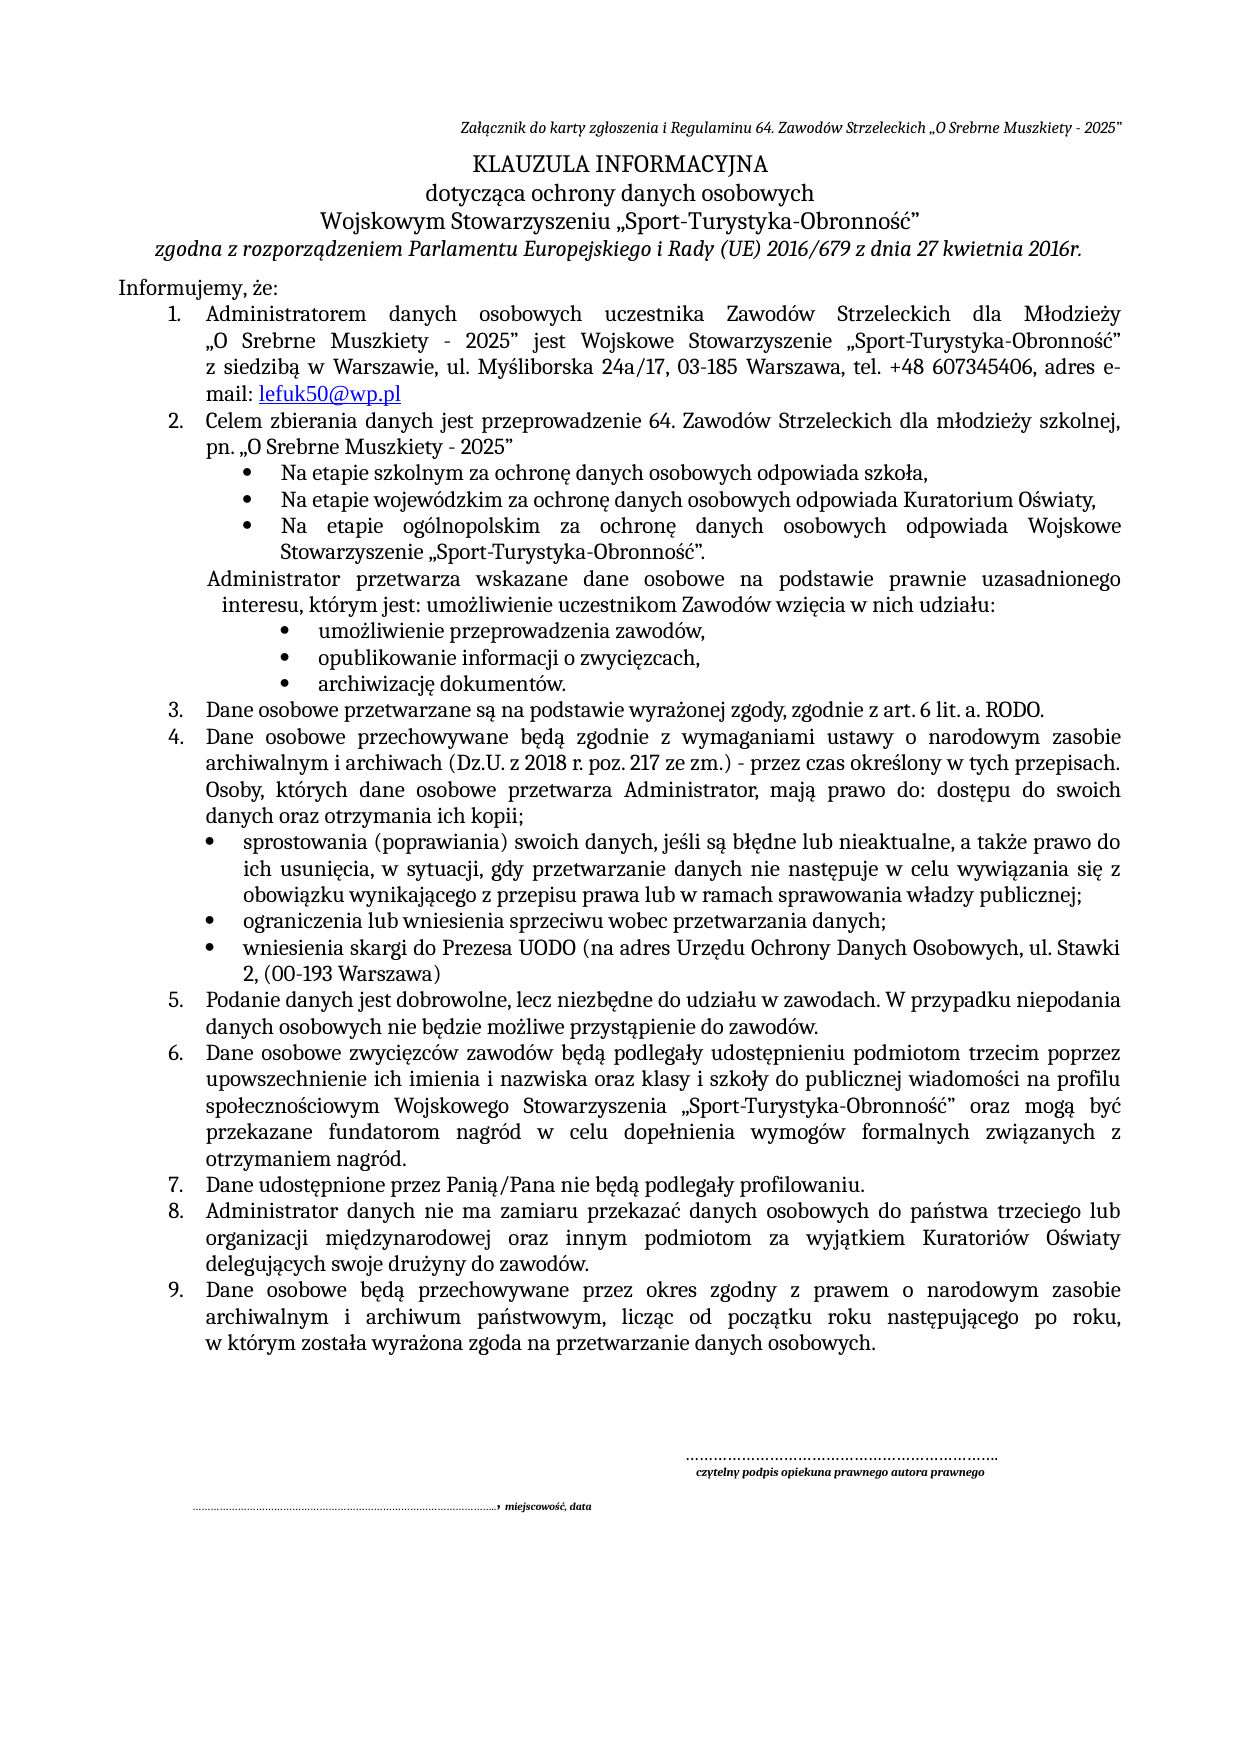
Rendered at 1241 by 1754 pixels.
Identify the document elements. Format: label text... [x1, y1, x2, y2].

list Na etapie ogólnopolskim za ochronę danych osobowych odpowiada Wojskowe Stowarzyszenie „Sport-Turystyka-Obronność”. [243, 513, 1122, 566]
list Na etapie szkolnym za ochronę danych osobowych odpowiada szkoła, [243, 460, 1122, 486]
text dotycząca ochrony danych osobowych [118, 178, 1122, 207]
list Administrator danych nie ma zamiaru przekazać danych osobowych do państwa trzeciego lub organizacji międzynarodowej oraz innym podmiotom za wyjątkiem Kuratoriów Oświaty delegujących swoje drużyny do zawodów. [168, 1198, 1122, 1277]
list ograniczenia lub wniesienia sprzeciwu wobec przetwarzania danych; [206, 908, 1122, 934]
text Informujemy, że: [118, 275, 1122, 301]
text Załącznik do karty zgłoszenia i Regulaminu 64. Zawodów Strzeleckich „O Srebrne Muszkiety - 2025” [118, 118, 1122, 137]
list Administratorem danych osobowych uczestnika Zawodów Strzeleckich dla Młodzieży „O Srebrne Muszkiety - 2025” jest Wojskowe Stowarzyszenie „Sport-Turystyka-Obronność” z siedzibą w Warszawie, ul. Myśliborska 24a/17, 03-185 Warszawa, tel. +48 607345406, adres e-mail: lefuk50@wp.pl [168, 301, 1122, 407]
list Dane osobowe będą przechowywane przez okres zgodny z prawem o narodowym zasobie archiwalnym i archiwum państwowym, licząc od początku roku następującego po roku, w którym została wyrażona zgoda na przetwarzanie danych osobowych. [168, 1277, 1122, 1356]
list Celem zbierania danych jest przeprowadzenie 64. Zawodów Strzeleckich dla młodzieży szkolnej, pn. „O Srebrne Muszkiety - 2025” [168, 407, 1122, 460]
list czytelny podpis opiekuna prawnego autora prawnego [561, 1465, 1122, 1489]
text Administrator przetwarza wskazane dane osobowe na podstawie prawnie uzasadnionego interesu, którym jest: umożliwienie uczestnikom Zawodów wzięcia w nich udziału: [207, 566, 1122, 618]
list umożliwienie przeprowadzenia zawodów, [281, 618, 1122, 644]
text KLAUZULA INFORMACYJNA [118, 150, 1122, 178]
list archiwizację dokumentów. [281, 671, 1122, 697]
text Wojskowym Stowarzyszeniu „Sport-Turystyka-Obronność” [118, 207, 1122, 236]
list Na etapie wojewódzkim za ochronę danych osobowych odpowiada Kuratorium Oświaty, [243, 486, 1122, 513]
list …………………………………………………………. [561, 1444, 1122, 1465]
list sprostowania (poprawiania) swoich danych, jeśli są błędne lub nieaktualne, a także prawo do ich usunięcia, w sytuacji, gdy przetwarzanie danych nie następuje w celu wywiązania się z obowiązku wynikającego z przepisu prawa lub w ramach sprawowania władzy publicznej; [206, 829, 1122, 908]
list Dane osobowe przechowywane będą zgodnie z wymaganiami ustawy o narodowym zasobie archiwalnym i archiwach (Dz.U. z 2018 r. poz. 217 ze zm.) - przez czas określony w tych przepisach. Osoby, których dane osobowe przetwarza Administrator, mają prawo do: dostępu do swoich danych oraz otrzymania ich kopii; [168, 724, 1122, 829]
list ……………………………………………………………………………………….., miejscowość, data [192, 1489, 1122, 1513]
list Podanie danych jest dobrowolne, lecz niezbędne do udziału w zawodach. W przypadku niepodania danych osobowych nie będzie możliwe przystąpienie do zawodów. [168, 987, 1122, 1040]
list Dane udostępnione przez Panią/Pana nie będą podlegały profilowaniu. [168, 1172, 1122, 1198]
list Dane osobowe przetwarzane są na podstawie wyrażonej zgody, zgodnie z art. 6 lit. a. RODO. [168, 697, 1122, 724]
list Dane osobowe zwycięzców zawodów będą podlegały udostępnieniu podmiotom trzecim poprzez upowszechnienie ich imienia i nazwiska oraz klasy i szkoły do publicznej wiadomości na profilu społecznościowym Wojskowego Stowarzyszenia „Sport-Turystyka-Obronność” oraz mogą być przekazane fundatorom nagród w celu dopełnienia wymogów formalnych związanych z otrzymaniem nagród. [168, 1040, 1122, 1172]
text zgodna z rozporządzeniem Parlamentu Europejskiego i Rady (UE) 2016/679 z dnia 27 kwietnia 2016r. [118, 236, 1122, 262]
list opublikowanie informacji o zwycięzcach, [281, 644, 1122, 671]
list wniesienia skargi do Prezesa UODO (na adres Urzędu Ochrony Danych Osobowych, ul. Stawki 2, (00-193 Warszawa) [206, 934, 1122, 987]
